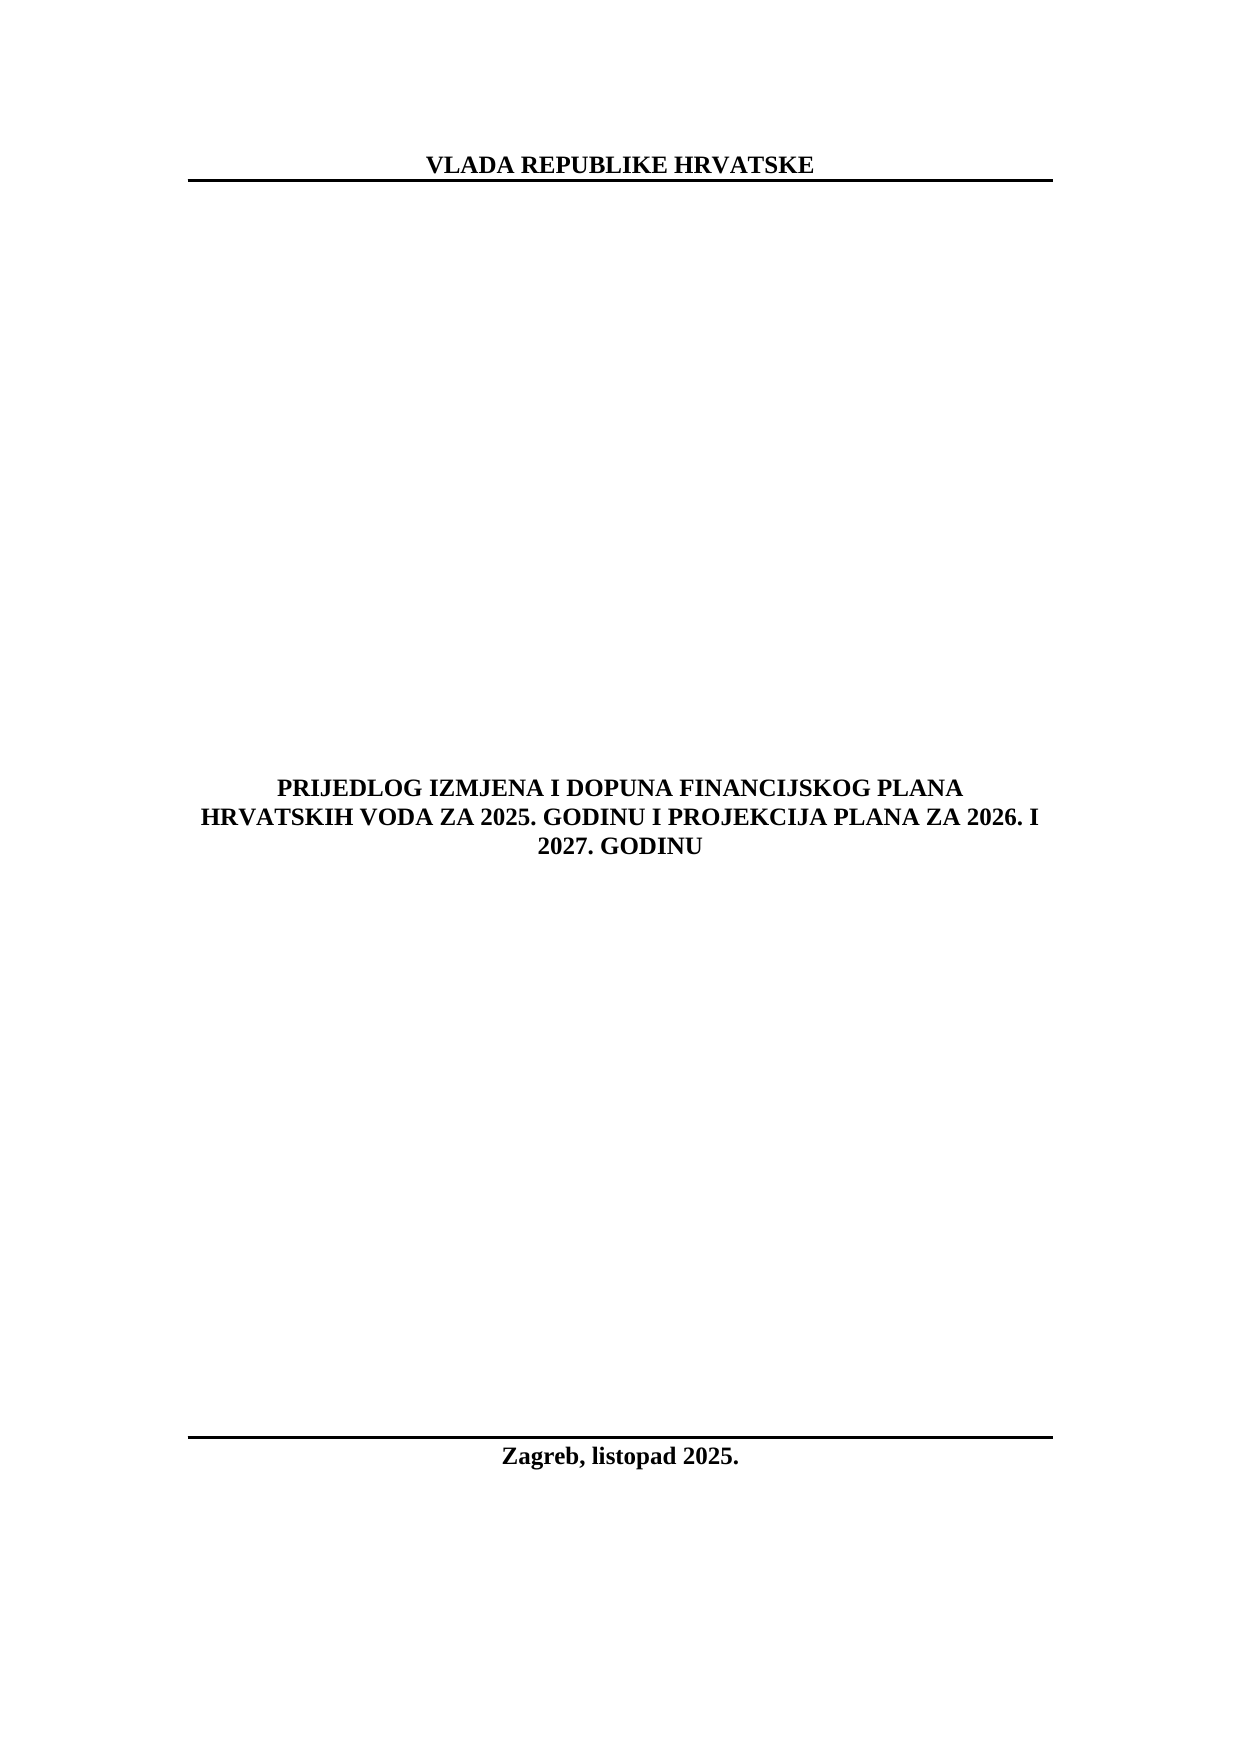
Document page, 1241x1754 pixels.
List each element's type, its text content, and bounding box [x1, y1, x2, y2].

subtitle HRVATSKIH VODA ZA 2025. GODINU I PROJEKCIJA PLANA ZA 2026. I 2027. GODINU [187, 802, 1053, 859]
subtitle VLADA REPUBLIKE HRVATSKE [187, 150, 1053, 179]
text Zagreb, listopad 2025. [187, 1437, 1053, 1470]
subtitle PRIJEDLOG IZMJENA I DOPUNA FINANCIJSKOG PLANA [187, 773, 1053, 802]
